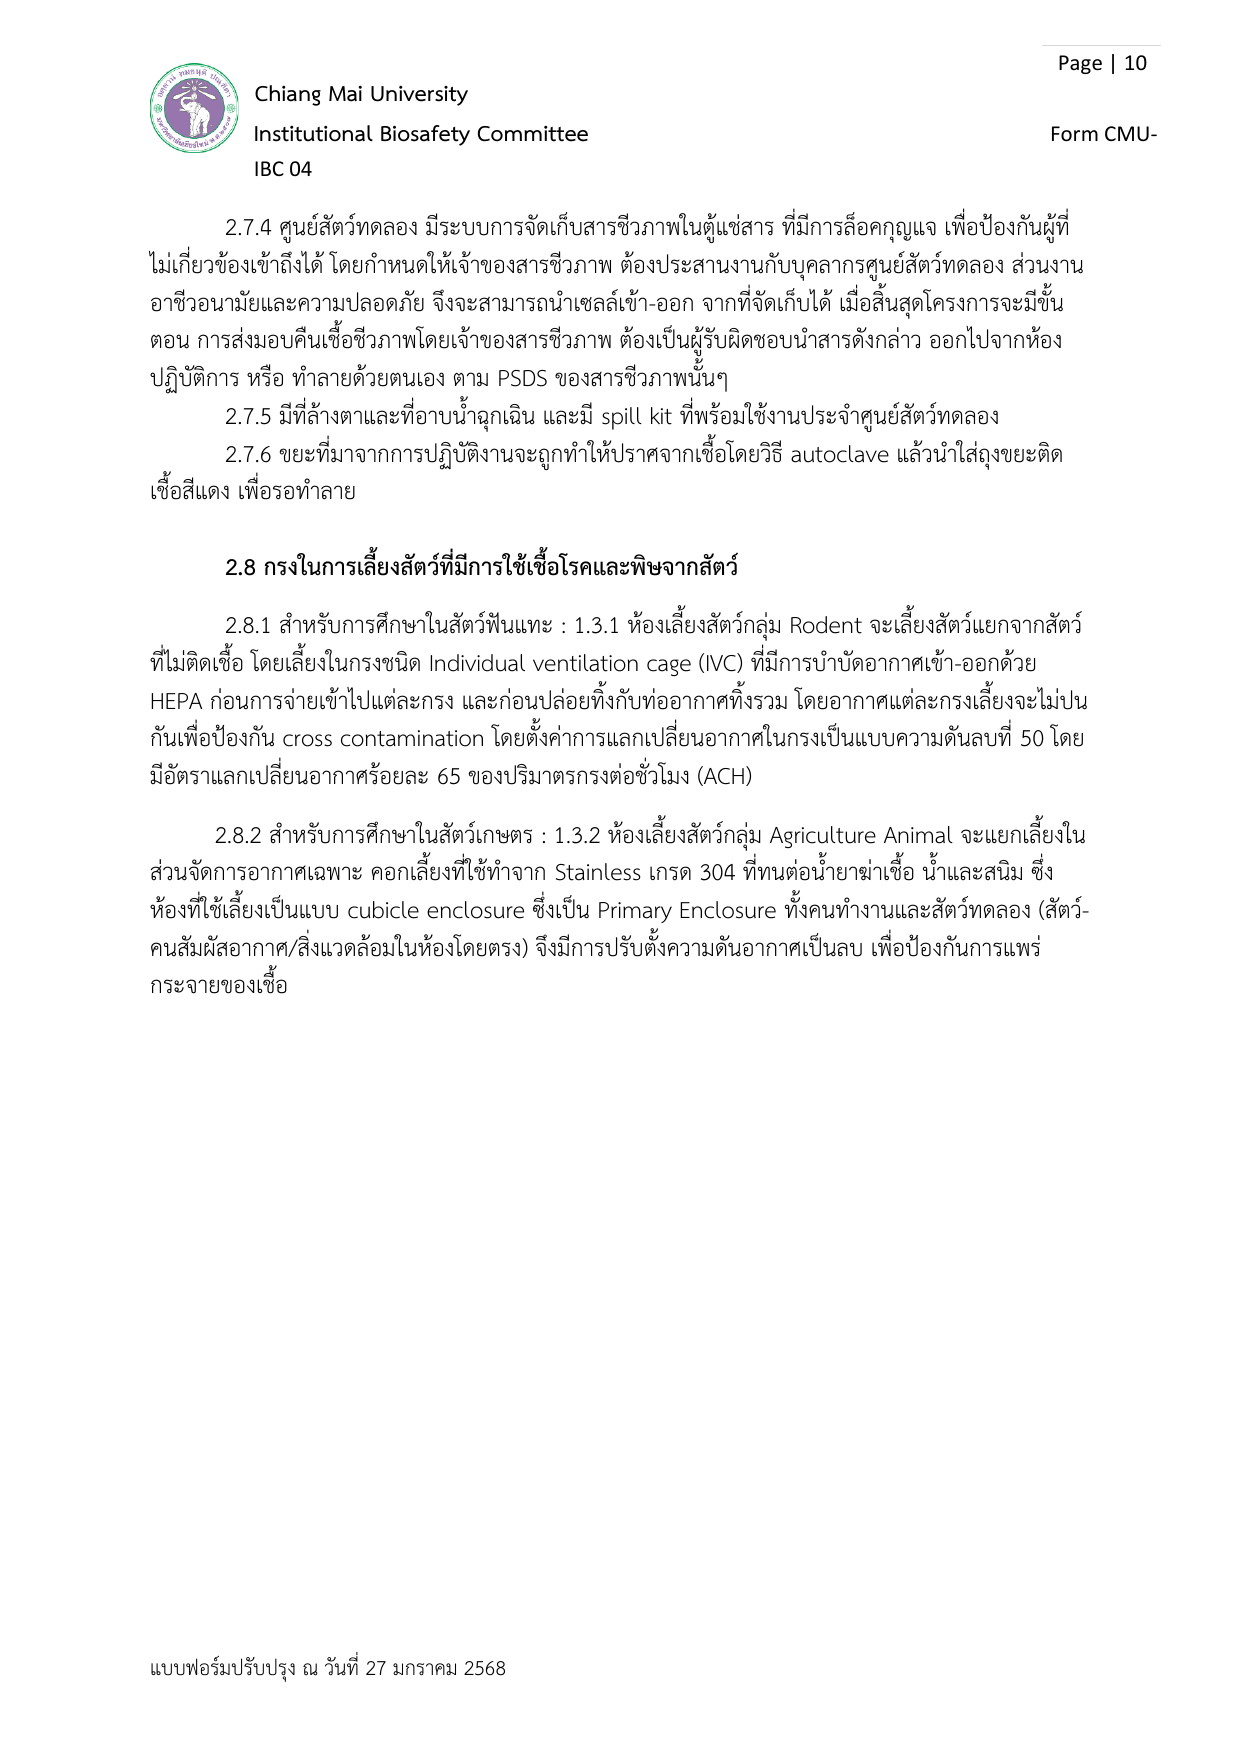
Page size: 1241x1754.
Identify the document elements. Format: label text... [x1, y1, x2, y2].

text 2.7.4 ศูนย์สัตว์ทดลอง มีระบบการจัดเก็บสารชีวภาพในตู้แช่สาร ที่มีการล็อคกุญแจ เพื่อป้องกันผู้ที่ไม่เกี่ยวข้องเข้าถึงได้ โดยกำหนดให้เจ้าของสารชีวภาพ ต้องประสานงานกับบุคลากรศูนย์สัตว์ทดลอง ส่วนงานอาชีวอนามัยและความปลอดภัย จึงจะสามารถนำเซลล์เข้า-ออก จากที่จัดเก็บได้ เมื่อสิ้นสุดโครงการจะมีขั้นตอน การส่งมอบคืนเชื้อชีวภาพโดยเจ้าของสารชีวภาพ ต้องเป็นผู้รับผิดชอบนำสารดังกล่าว ออกไปจากห้องปฏิบัติการ หรือ ทำลายด้วยตนเอง ตาม PSDS ของสารชีวภาพนั้นๆ [150, 206, 1090, 395]
text 2.8 กรงในการเลี้ยงสัตว์ที่มีการใช้เชื้อโรคและพิษจากสัตว์ [150, 546, 1090, 583]
picture [150, 63, 239, 153]
text 2.8.2 สำหรับการศึกษาในสัตว์เกษตร : 1.3.2 ห้องเลี้ยงสัตว์กลุ่ม Agriculture Animal จะแยกเลี้ยงในส่วนจัดการอากาศเฉพาะ คอกเลี้ยงที่ใช้ทำจาก Stainless เกรด 304 ที่ทนต่อน้ำยาฆ่าเชื้อ น้ำและสนิม ซึ่งห้องที่ใช้เลี้ยงเป็นแบบ cubicle enclosure ซึ่งเป็น Primary Enclosure ทั้งคนทำงานและสัตว์ทดลอง (สัตว์-คนสัมผัสอากาศ/สิ่งแวดล้อมในห้องโดยตรง) จึงมีการปรับตั้งความดันอากาศเป็นลบ เพื่อป้องกันการแพร่กระจายของเชื้อ [150, 814, 1090, 1002]
text 2.7.6 ขยะที่มาจากการปฏิบัติงานจะถูกทำให้ปราศจากเชื้อโดยวิธี autoclave แล้วนำใส่ถุงขยะติดเชื้อสีแดง เพื่อรอทำลาย [150, 433, 1090, 508]
text 2.7.5 มีที่ล้างตาและที่อาบน้ำฉุกเฉิน และมี spill kit ที่พร้อมใช้งานประจำศูนย์สัตว์ทดลอง [150, 395, 1090, 433]
text 2.8.1 สำหรับการศึกษาในสัตว์ฟันแทะ : 1.3.1 ห้องเลี้ยงสัตว์กลุ่ม Rodent จะเลี้ยงสัตว์แยกจากสัตว์ที่ไม่ติดเชื้อ โดยเลี้ยงในกรงชนิด Individual ventilation cage (IVC) ที่มีการบำบัดอากาศเข้า-ออกด้วย HEPA ก่อนการจ่ายเข้าไปแต่ละกรง และก่อนปล่อยทิ้งกับท่ออากาศทิ้งรวม โดยอากาศแต่ละกรงเลี้ยงจะไม่ปนกันเพื่อป้องกัน cross contamination โดยตั้งค่าการแลกเปลี่ยนอากาศในกรงเป็นแบบความดันลบที่ 50 โดยมีอัตราแลกเปลี่ยนอากาศร้อยละ 65 ของปริมาตรกรงต่อชั่วโมง (ACH) [150, 604, 1090, 793]
